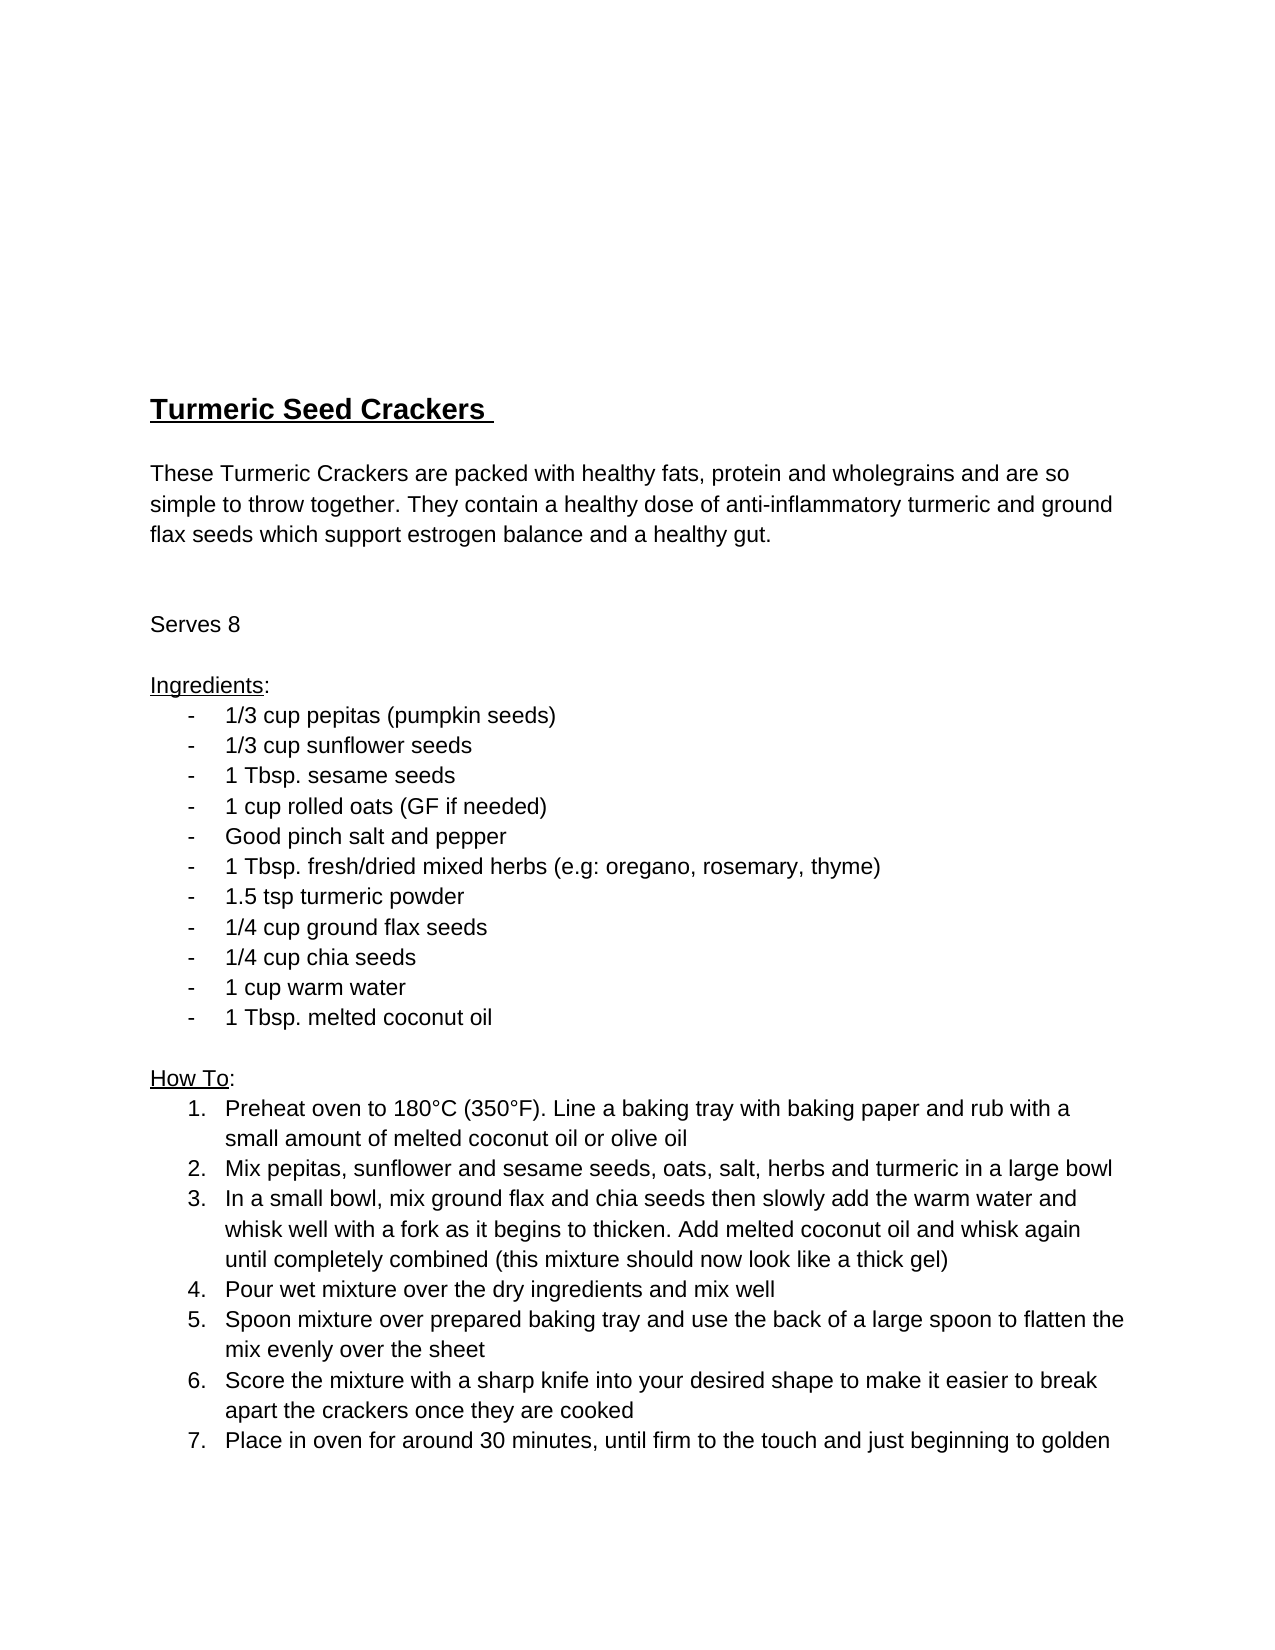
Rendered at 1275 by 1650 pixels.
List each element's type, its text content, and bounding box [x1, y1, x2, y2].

list Mix pepitas, sunflower and sesame seeds, oats, salt, herbs and turmeric in a large bowl [187, 1155, 1125, 1182]
list 1 cup rolled oats (GF if needed) [187, 793, 1125, 819]
text How To: [150, 1064, 1125, 1091]
list Pour wet mixture over the dry ingredients and mix well [187, 1276, 1125, 1302]
list Good pinch salt and pepper [187, 823, 1125, 849]
list Spoon mixture over prepared baking tray and use the back of a large spoon to flatten the mix evenly over the sheet [187, 1306, 1125, 1363]
list 1 Tbsp. sesame seeds [187, 762, 1125, 789]
list Score the mixture with a sharp knife into your desired shape to make it easier to break apart the crackers once they are cooked [187, 1367, 1125, 1423]
list 1/4 cup chia seeds [187, 944, 1125, 970]
list In a small bowl, mix ground flax and chia seeds then slowly add the warm water and whisk well with a fork as it begins to thicken. Add melted coconut oil and whisk again until completely combined (this mixture should now look like a thick gel) [187, 1185, 1125, 1272]
text Turmeric Seed Crackers [150, 392, 1125, 425]
list 1 cup warm water [187, 974, 1125, 1000]
list 1 Tbsp. fresh/dried mixed herbs (e.g: oregano, rosemary, thyme) [187, 853, 1125, 879]
list Preheat oven to 180°C (350°F). Line a baking tray with baking paper and rub with a small amount of melted coconut oil or olive oil [187, 1095, 1125, 1151]
list 1/3 cup sunflower seeds [187, 732, 1125, 759]
text Serves 8 [150, 611, 1125, 638]
text These Turmeric Crackers are packed with healthy fats, protein and wholegrains and are so simple to throw together. They contain a healthy dose of anti-inflammatory turmeric and ground flax seeds which support estrogen balance and a healthy gut. [150, 460, 1125, 547]
text Ingredients: [150, 672, 1125, 698]
list 1/4 cup ground flax seeds [187, 913, 1125, 940]
list 1/3 cup pepitas (pumpkin seeds) [187, 702, 1125, 728]
list 1 Tbsp. melted coconut oil [187, 1004, 1125, 1031]
list Place in oven for around 30 minutes, until firm to the touch and just beginning to golden [187, 1427, 1125, 1453]
list 1.5 tsp turmeric powder [187, 883, 1125, 910]
